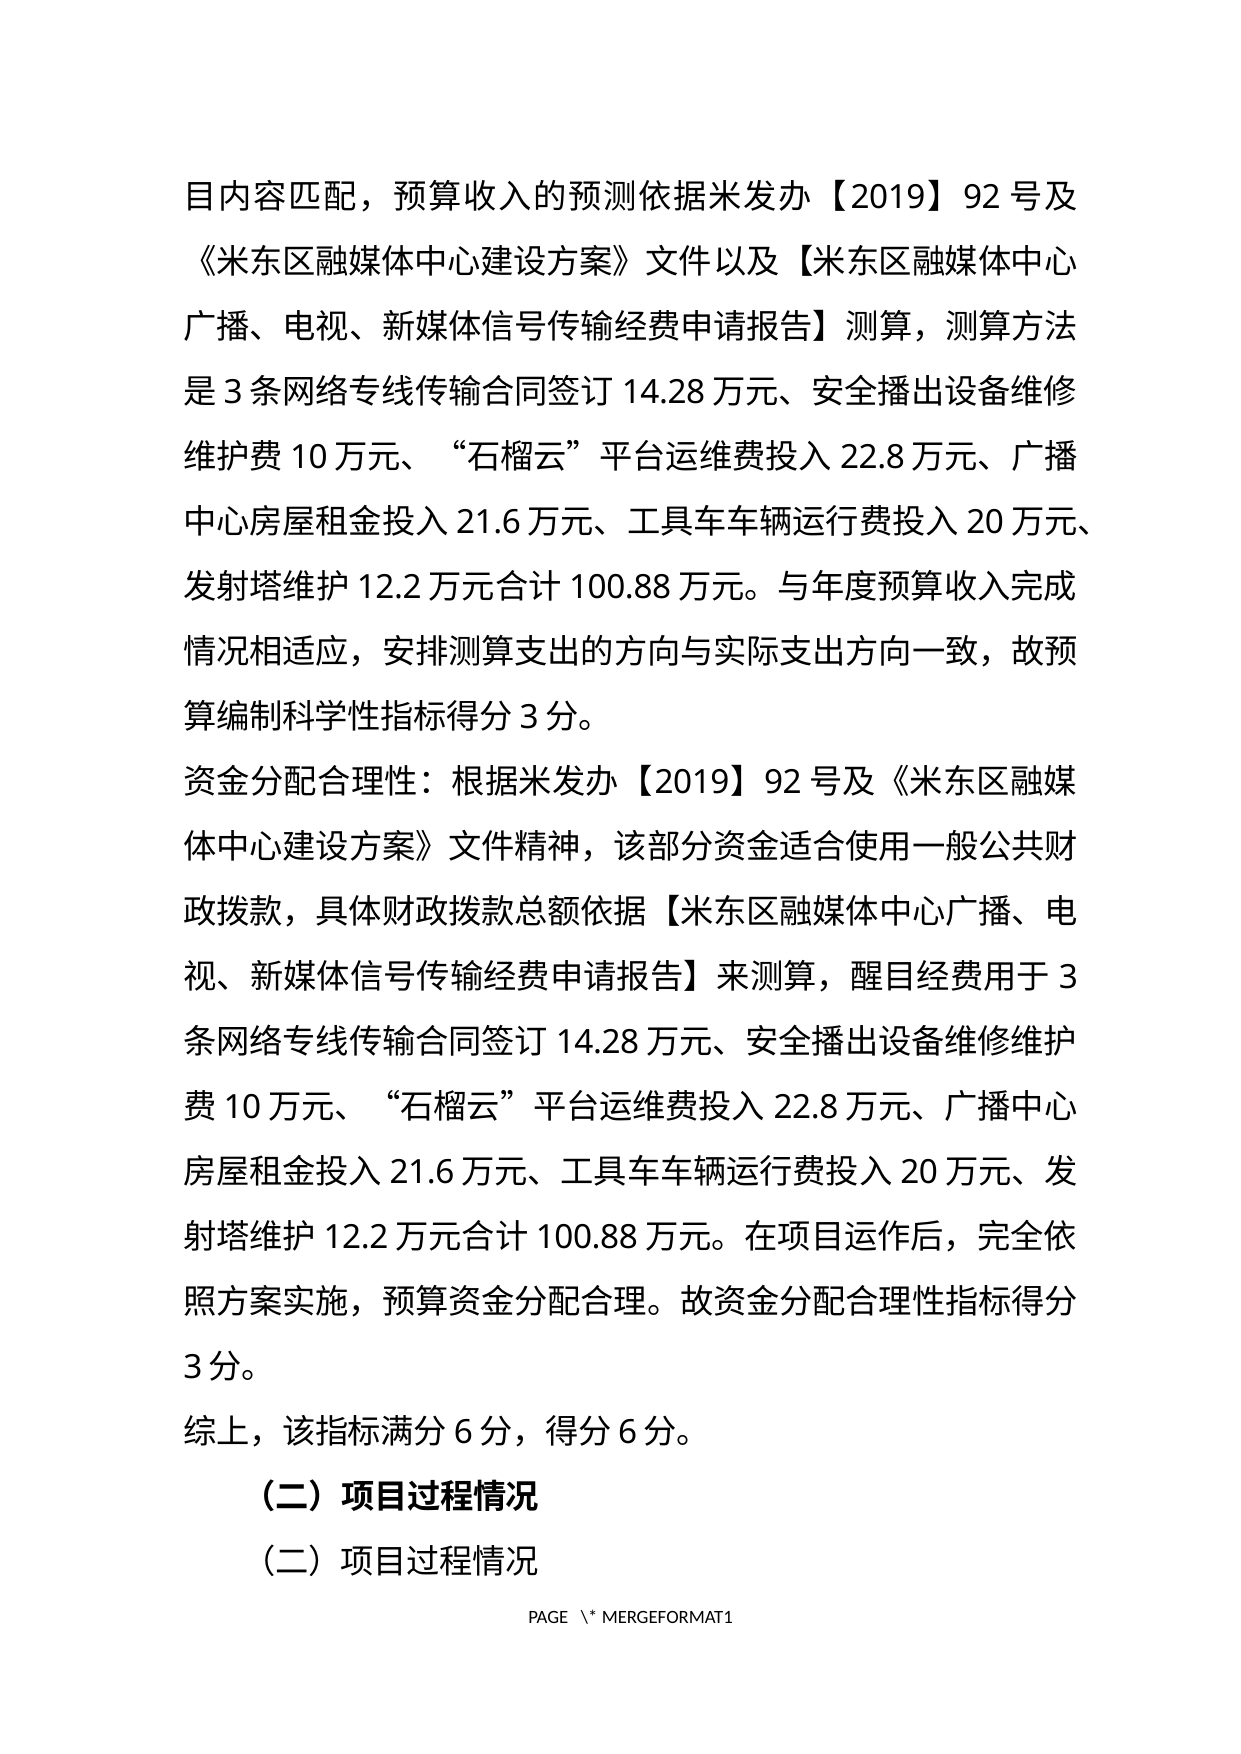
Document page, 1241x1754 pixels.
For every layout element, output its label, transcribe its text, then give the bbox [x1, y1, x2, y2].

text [183, 1527, 1078, 1592]
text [183, 162, 1078, 1462]
text （二）项目过程情况 [183, 1462, 1078, 1527]
